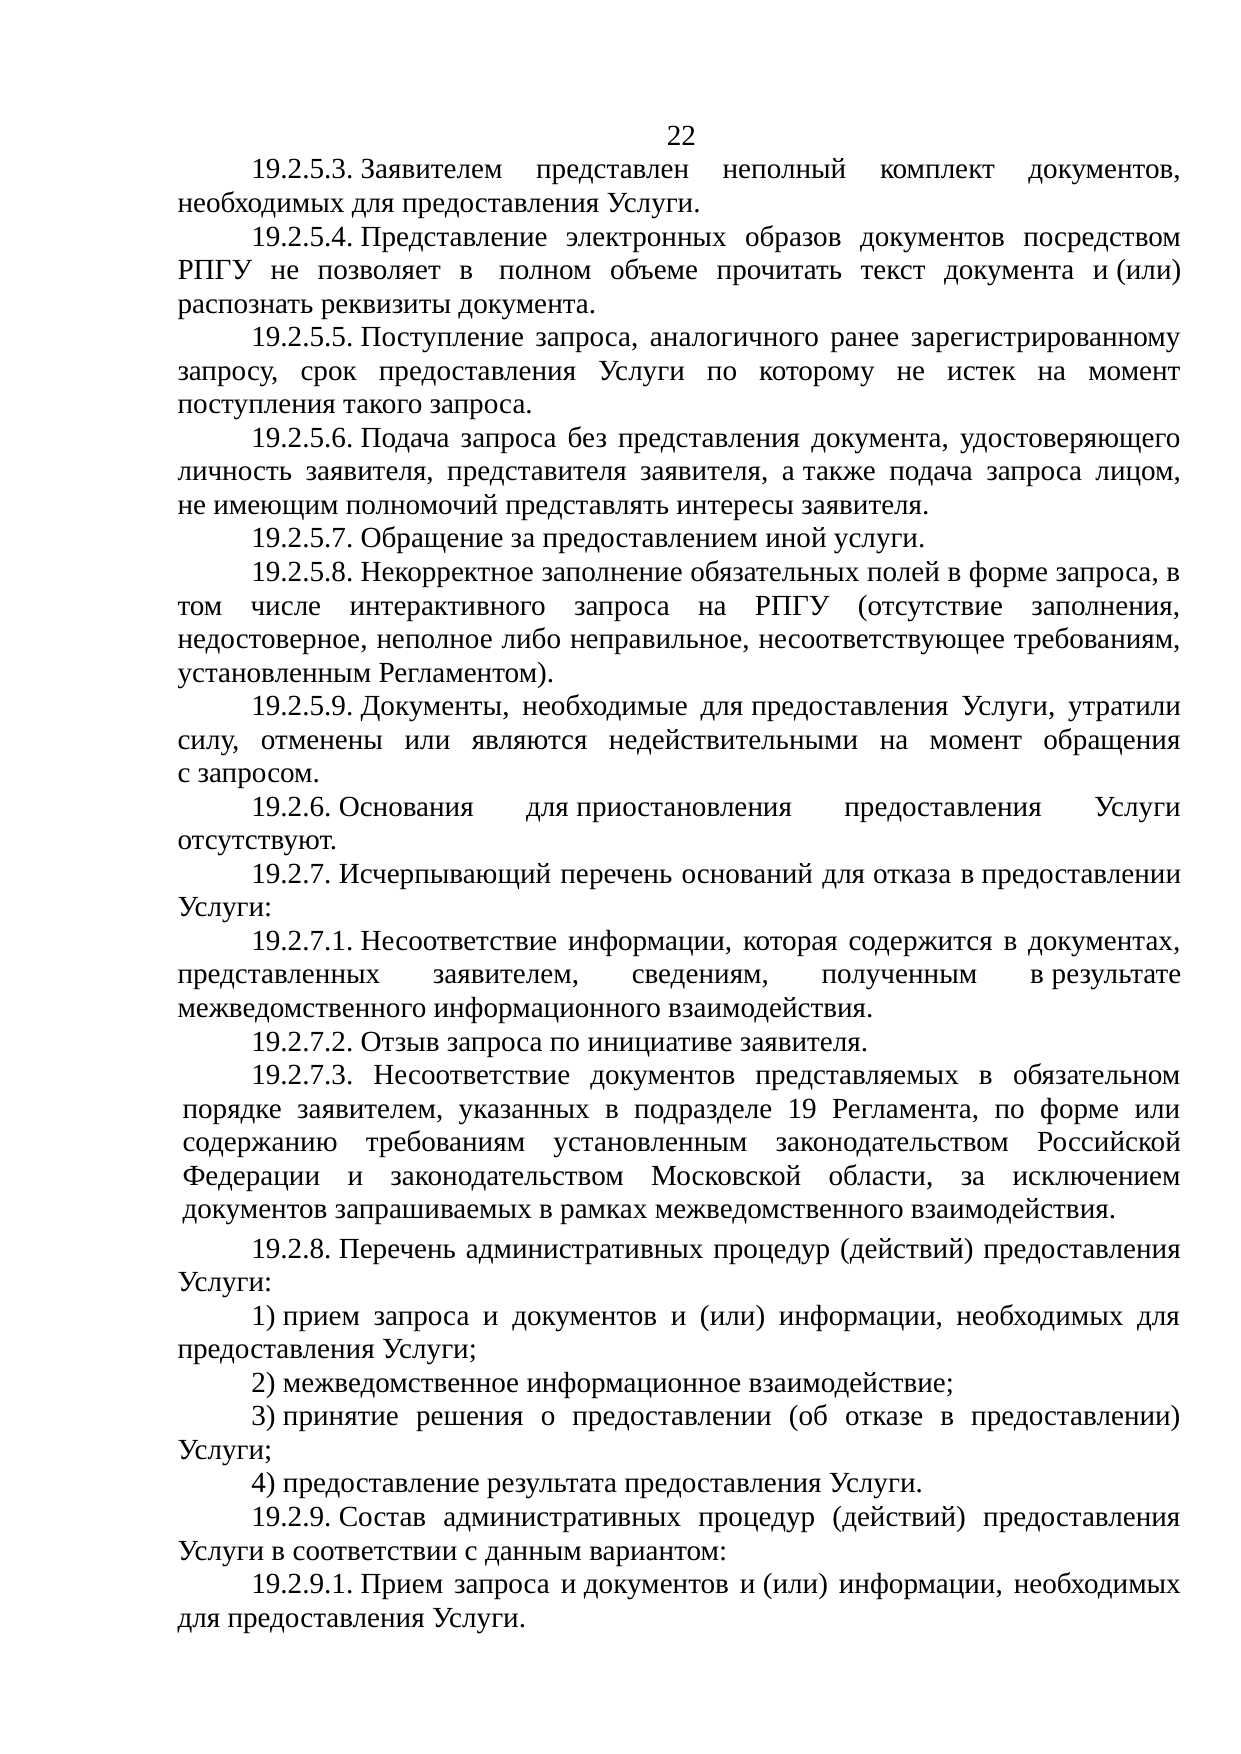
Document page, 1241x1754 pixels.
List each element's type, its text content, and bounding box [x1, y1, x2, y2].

text 19.2.5.4. Представление электронных образов документов посредством РПГУ не позволяет в полном объеме прочитать текст документа и (или) распознать реквизиты документа. [177, 219, 1181, 319]
text 19.2.7.2. Отзыв запроса по инициативе заявителя. [177, 1024, 1181, 1057]
text 19.2.5.6. Подача запроса без представления документа, удостоверяющего личность заявителя, представителя заявителя, а также подача запроса лицом, не имеющим полномочий представлять интересы заявителя. [177, 420, 1181, 521]
text 19.2.9. Состав административных процедур (действий) предоставления Услуги в соответствии с данным вариантом: [177, 1499, 1181, 1566]
text 19.2.5.3. Заявителем представлен неполный комплект документов, необходимых для предоставления Услуги. [177, 152, 1181, 219]
text 2) межведомственное информационное взаимодействие; [177, 1365, 1181, 1398]
text 19.2.6. Основания для приостановления предоставления Услуги отсутствуют. [177, 789, 1181, 856]
text 1) прием запроса и документов и (или) информации, необходимых для предоставления Услуги; [177, 1298, 1181, 1365]
text 19.2.5.9. Документы, необходимые для предоставления Услуги, утратили силу, отменены или являются недействительными на момент обращения с запросом. [177, 688, 1181, 789]
text 19.2.9.1. Прием запроса и документов и (или) информации, необходимых для предоставления Услуги. [177, 1566, 1181, 1633]
text 19.2.7.1. Несоответствие информации, которая содержится в документах, представленных заявителем, сведениям, полученным в результате межведомственного информационного взаимодействия. [177, 923, 1181, 1024]
text 3) принятие решения о предоставлении (об отказе в предоставлении) Услуги; [177, 1398, 1181, 1466]
text 19.2.5.7. Обращение за предоставлением иной услуги. [177, 521, 1181, 554]
text 19.2.7. Исчерпывающий перечень оснований для отказа в предоставлении Услуги: [177, 856, 1181, 923]
text 19.2.8. Перечень административных процедур (действий) предоставления Услуги: [177, 1231, 1181, 1298]
text 4) предоставление результата предоставления Услуги. [177, 1466, 1181, 1499]
text 19.2.5.5. Поступление запроса, аналогичного ранее зарегистрированному запросу, срок предоставления Услуги по которому не истек на момент поступления такого запроса. [177, 319, 1181, 420]
text 19.2.7.3. Несоответствие документов представляемых в обязательном порядке заявителем, указанных в подразделе 19 Регламента, по форме или содержанию требованиям установленным законодательством Российской Федерации и законодательством Московской области, за исключением документов запрашиваемых в рамках межведомственного взаимодействия. [182, 1057, 1181, 1225]
text 19.2.5.8. Некорректное заполнение обязательных полей в форме запроса, в том числе интерактивного запроса на РПГУ (отсутствие заполнения, недостоверное, неполное либо неправильное, несоответствующее требованиям, установленным Регламентом). [177, 554, 1181, 688]
